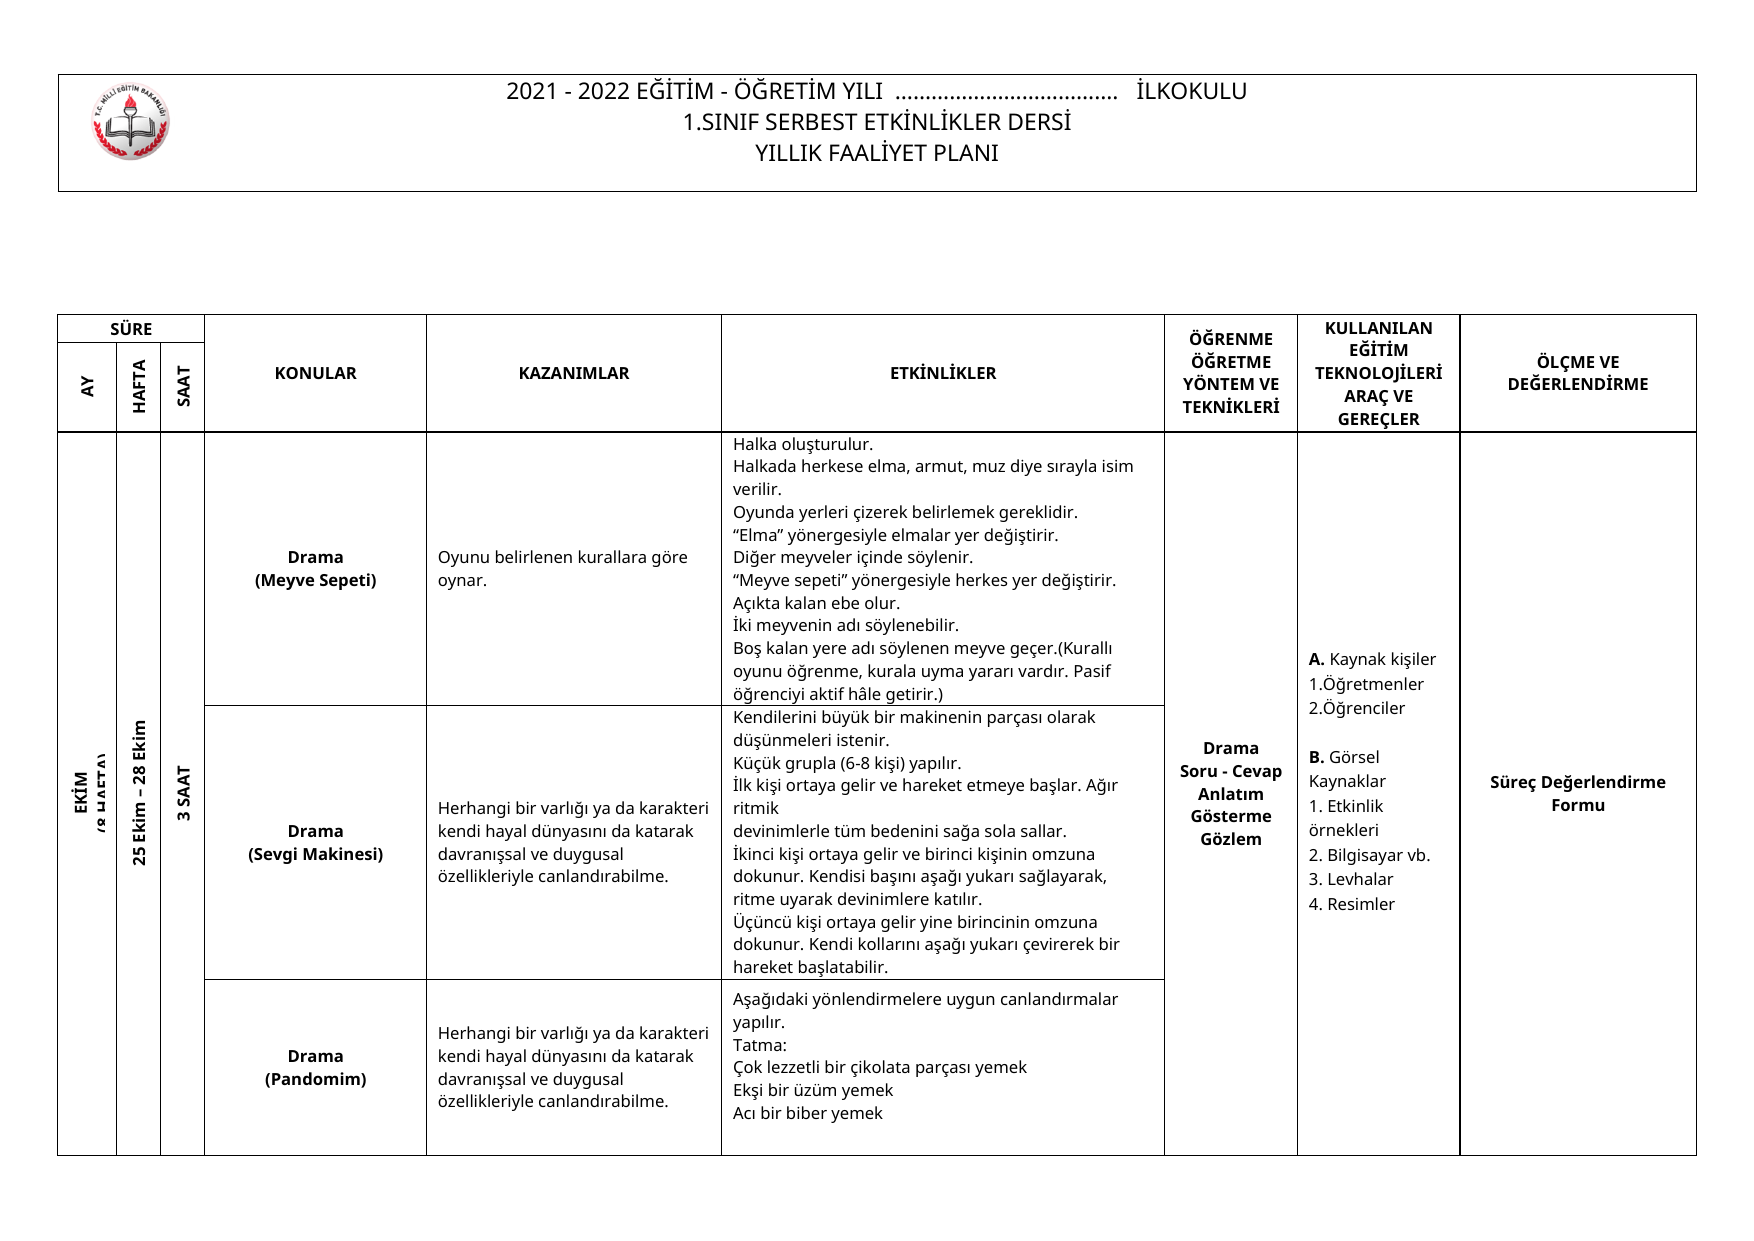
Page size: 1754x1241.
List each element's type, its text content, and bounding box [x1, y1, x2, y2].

table_header SÜRE [58, 315, 204, 342]
table_header KAZANIMLAR [427, 315, 721, 431]
table_cell Kendilerini büyük bir makinenin parçası olarak düşünmeleri istenir. Küçük grupla (6-8 kişi) yapılır. İlk kişi ortaya gelir ve hareket etmeye başlar. Ağır ritmik devinimlerle tüm bedenini sağa sola sallar. İkinci kişi ortaya gelir ve birinci kişinin omzuna dokunur. Kendisi başını aşağı yukarı sağlayarak, ritme uyarak devinimlere katılır. Üçüncü kişi ortaya gelir yine birincinin omzuna dokunur. Kendi kollarını aşağı yukarı çevirerek bir hareket başlatabilir. [722, 706, 1164, 978]
table_cell Aşağıdaki yönlendirmelere uygun canlandırmalar yapılır. Tatma: Çok lezzetli bir çikolata parçası yemek Ekşi bir üzüm yemek Acı bir biber yemek [722, 980, 1164, 1155]
table_cell Herhangi bir varlığı ya da karakteri kendi hayal dünyasını da katarak davranışsal ve duygusal özellikleriyle canlandırabilme. [427, 706, 721, 978]
table_cell Drama Soru - Cevap Anlatım Gösterme Gözlem [1165, 433, 1297, 1155]
table_cell A. Kaynak kişiler 1.Öğretmenler 2.Öğrenciler B. Görsel Kaynaklar 1. Etkinlik örnekleri 2. Bilgisayar vb. 3. Levhalar 4. Resimler [1298, 433, 1459, 1155]
table_header KONULAR [205, 315, 426, 431]
table_cell Drama (Meyve Sepeti) [205, 433, 426, 705]
table_cell Herhangi bir varlığı ya da karakteri kendi hayal dünyasını da katarak davranışsal ve duygusal özellikleriyle canlandırabilme. [427, 980, 721, 1155]
table_header KULLANILAN EĞİTİM TEKNOLOJİLERİ ARAÇ VE GEREÇLER [1298, 315, 1459, 431]
table_cell Drama (Sevgi Makinesi) [205, 706, 426, 978]
table_cell Süreç Değerlendirme Formu [1461, 433, 1696, 1155]
table_cell 3 SAAT [161, 433, 204, 1155]
picture [85, 77, 175, 167]
table_header ÖLÇME VE DEĞERLENDİRME [1461, 315, 1696, 431]
table_cell Oyunu belirlenen kurallara göre oynar. [427, 433, 721, 705]
table_cell SAAT [161, 343, 204, 431]
table_header ETKİNLİKLER [722, 315, 1164, 431]
table_cell AY [58, 343, 116, 431]
table_cell HAFTA [117, 343, 160, 431]
table_cell Drama (Pandomim) [205, 980, 426, 1155]
table_cell EKİM (8.HAFTA) [58, 433, 116, 1155]
table_cell 25 Ekim – 28 Ekim [117, 433, 160, 1155]
table_header ÖĞRENME ÖĞRETME YÖNTEM VE TEKNİKLERİ [1165, 315, 1297, 431]
table_cell Halka oluşturulur. Halkada herkese elma, armut, muz diye sırayla isim verilir. Oyunda yerleri çizerek belirlemek gereklidir. “Elma” yönergesiyle elmalar yer değiştirir. Diğer meyveler içinde söylenir. “Meyve sepeti” yönergesiyle herkes yer değiştirir. Açıkta kalan ebe olur. İki meyvenin adı söylenebilir. Boş kalan yere adı söylenen meyve geçer.(Kurallı oyunu öğrenme, kurala uyma yararı vardır. Pasif öğrenciyi aktif hâle getirir.) [722, 433, 1164, 705]
